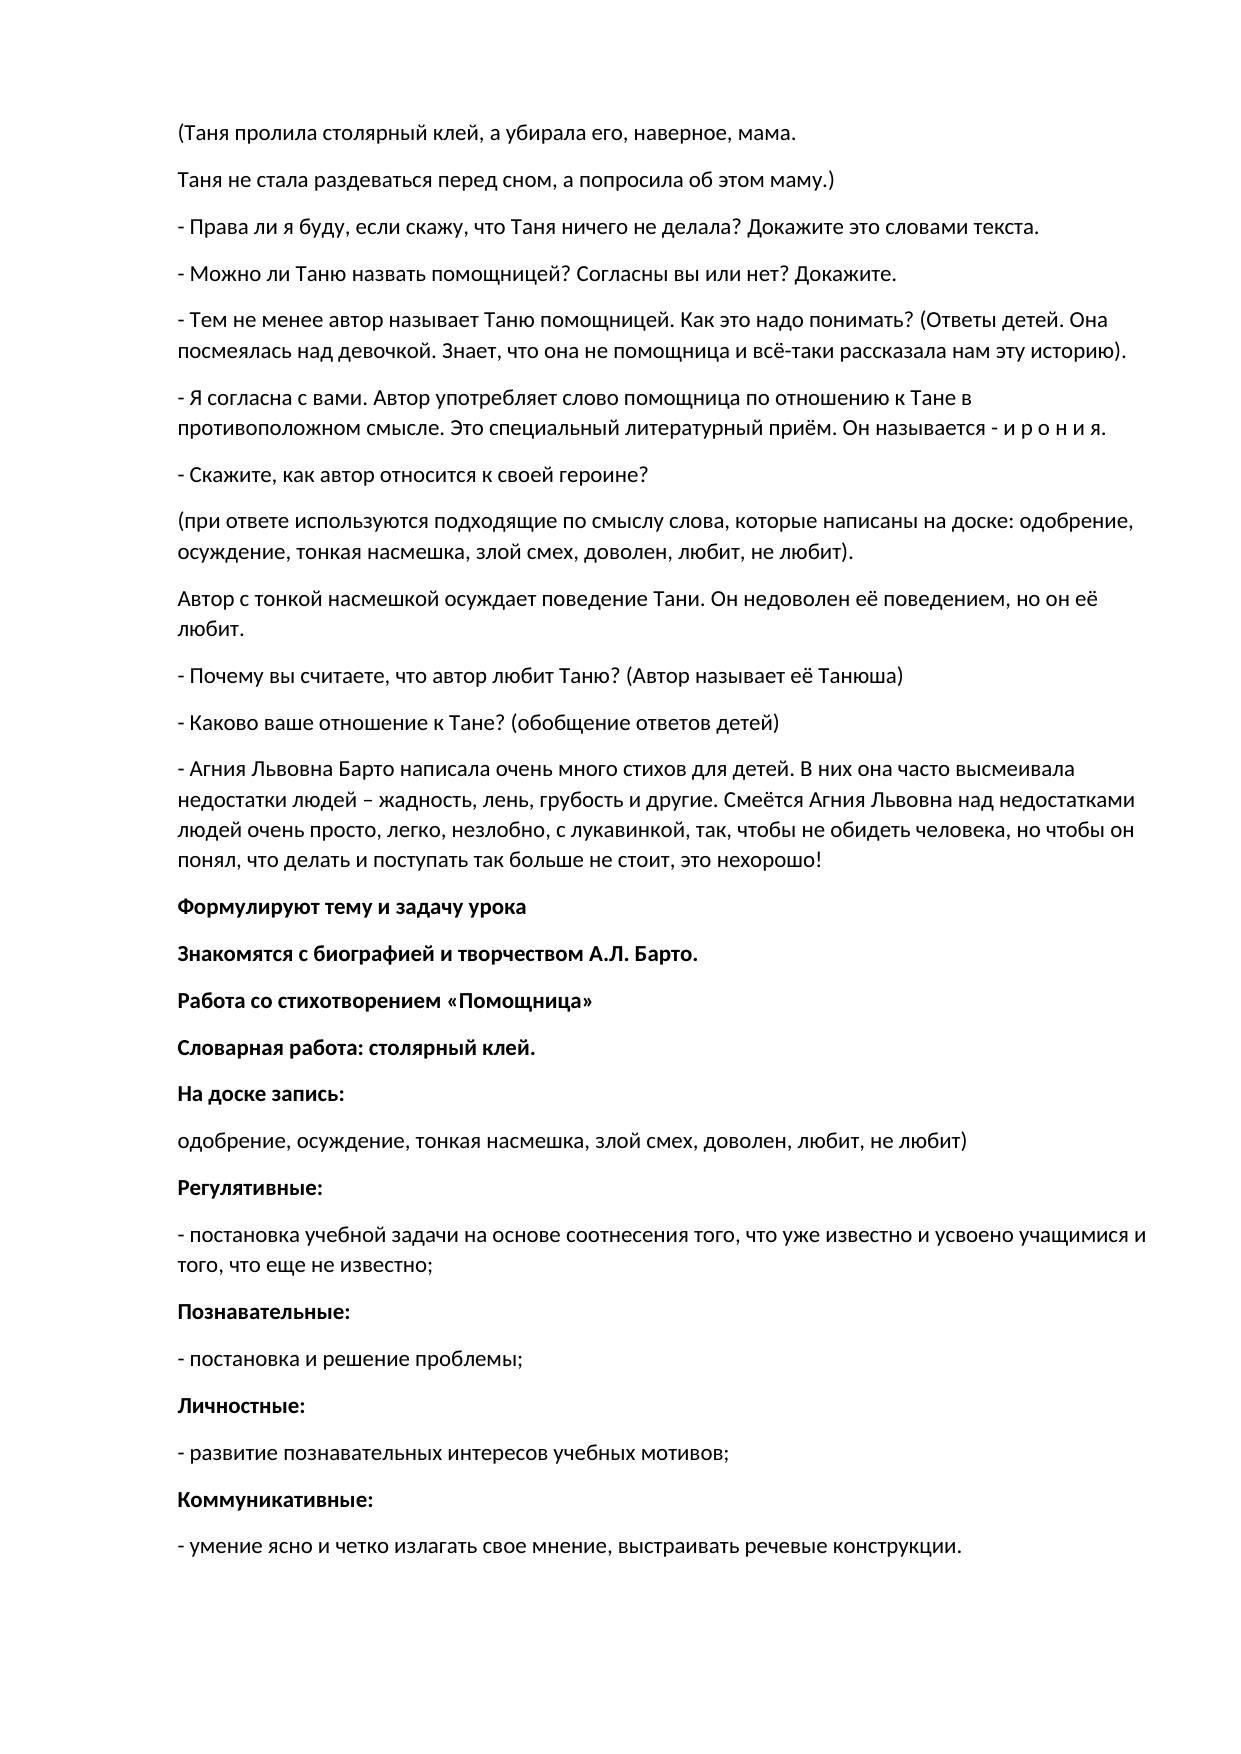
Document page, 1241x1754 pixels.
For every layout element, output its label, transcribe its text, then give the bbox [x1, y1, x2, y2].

text Автор с тонкой насмешкой осуждает поведение Тани. Он недоволен её поведением, но он её любит. [177, 584, 1152, 642]
text - Каково ваше отношение к Тане? (обобщение ответов детей) [177, 708, 1152, 736]
text На доске запись: [177, 1079, 1152, 1108]
text (при ответе используются подходящие по смыслу слова, которые написаны на доске: одобрение, осуждение, тонкая насмешка, злой смех, доволен, любит, не любит). [177, 507, 1152, 565]
text - Я согласна с вами. Автор употребляет слово помощница по отношению к Тане в противоположном смысле. Это специальный литературный приём. Он называется - и р о н и я. [177, 383, 1152, 441]
text одобрение, осуждение, тонкая насмешка, злой смех, доволен, любит, не любит) [177, 1126, 1152, 1154]
text Познавательные: [177, 1297, 1152, 1325]
text - Агния Львовна Барто написала очень много стихов для детей. В них она часто высмеивала недостатки людей – жадность, лень, грубость и другие. Смеётся Агния Львовна над недостатками людей очень просто, легко, незлобно, с лукавинкой, так, чтобы не обидеть человека, но чтобы он понял, что делать и поступать так больше не стоит, это нехорошо! [177, 754, 1152, 873]
text - Права ли я буду, если скажу, что Таня ничего не делала? Докажите это словами текста. [177, 212, 1152, 240]
text Личностные: [177, 1391, 1152, 1419]
text (Таня пролила столярный клей, а убирала его, наверное, мама. [177, 118, 1152, 146]
text - Можно ли Таню назвать помощницей? Согласны вы или нет? Докажите. [177, 259, 1152, 287]
text - развитие познавательных интересов учебных мотивов; [177, 1438, 1152, 1466]
text Формулируют тему и задачу урока [177, 892, 1152, 920]
text Работа со стихотворением «Помощница» [177, 986, 1152, 1014]
text Регулятивные: [177, 1173, 1152, 1201]
text Таня не стала раздеваться перед сном, а попросила об этом маму.) [177, 165, 1152, 193]
text - постановка учебной задачи на основе соотнесения того, что уже известно и усвоено учащимися и того, что еще не известно; [177, 1220, 1152, 1278]
text - Скажите, как автор относится к своей героине? [177, 460, 1152, 488]
text - постановка и решение проблемы; [177, 1344, 1152, 1372]
text - Тем не менее автор называет Таню помощницей. Как это надо понимать? (Ответы детей. Она посмеялась над девочкой. Знает, что она не помощница и всё-таки рассказала нам эту историю). [177, 306, 1152, 364]
text Коммуникативные: [177, 1485, 1152, 1513]
text Словарная работа: столярный клей. [177, 1033, 1152, 1061]
text - умение ясно и четко излагать свое мнение, выстраивать речевые конструкции. [177, 1532, 1152, 1560]
text Знакомятся с биографией и творчеством А.Л. Барто. [177, 939, 1152, 967]
text - Почему вы считаете, что автор любит Таню? (Автор называет её Танюша) [177, 661, 1152, 689]
